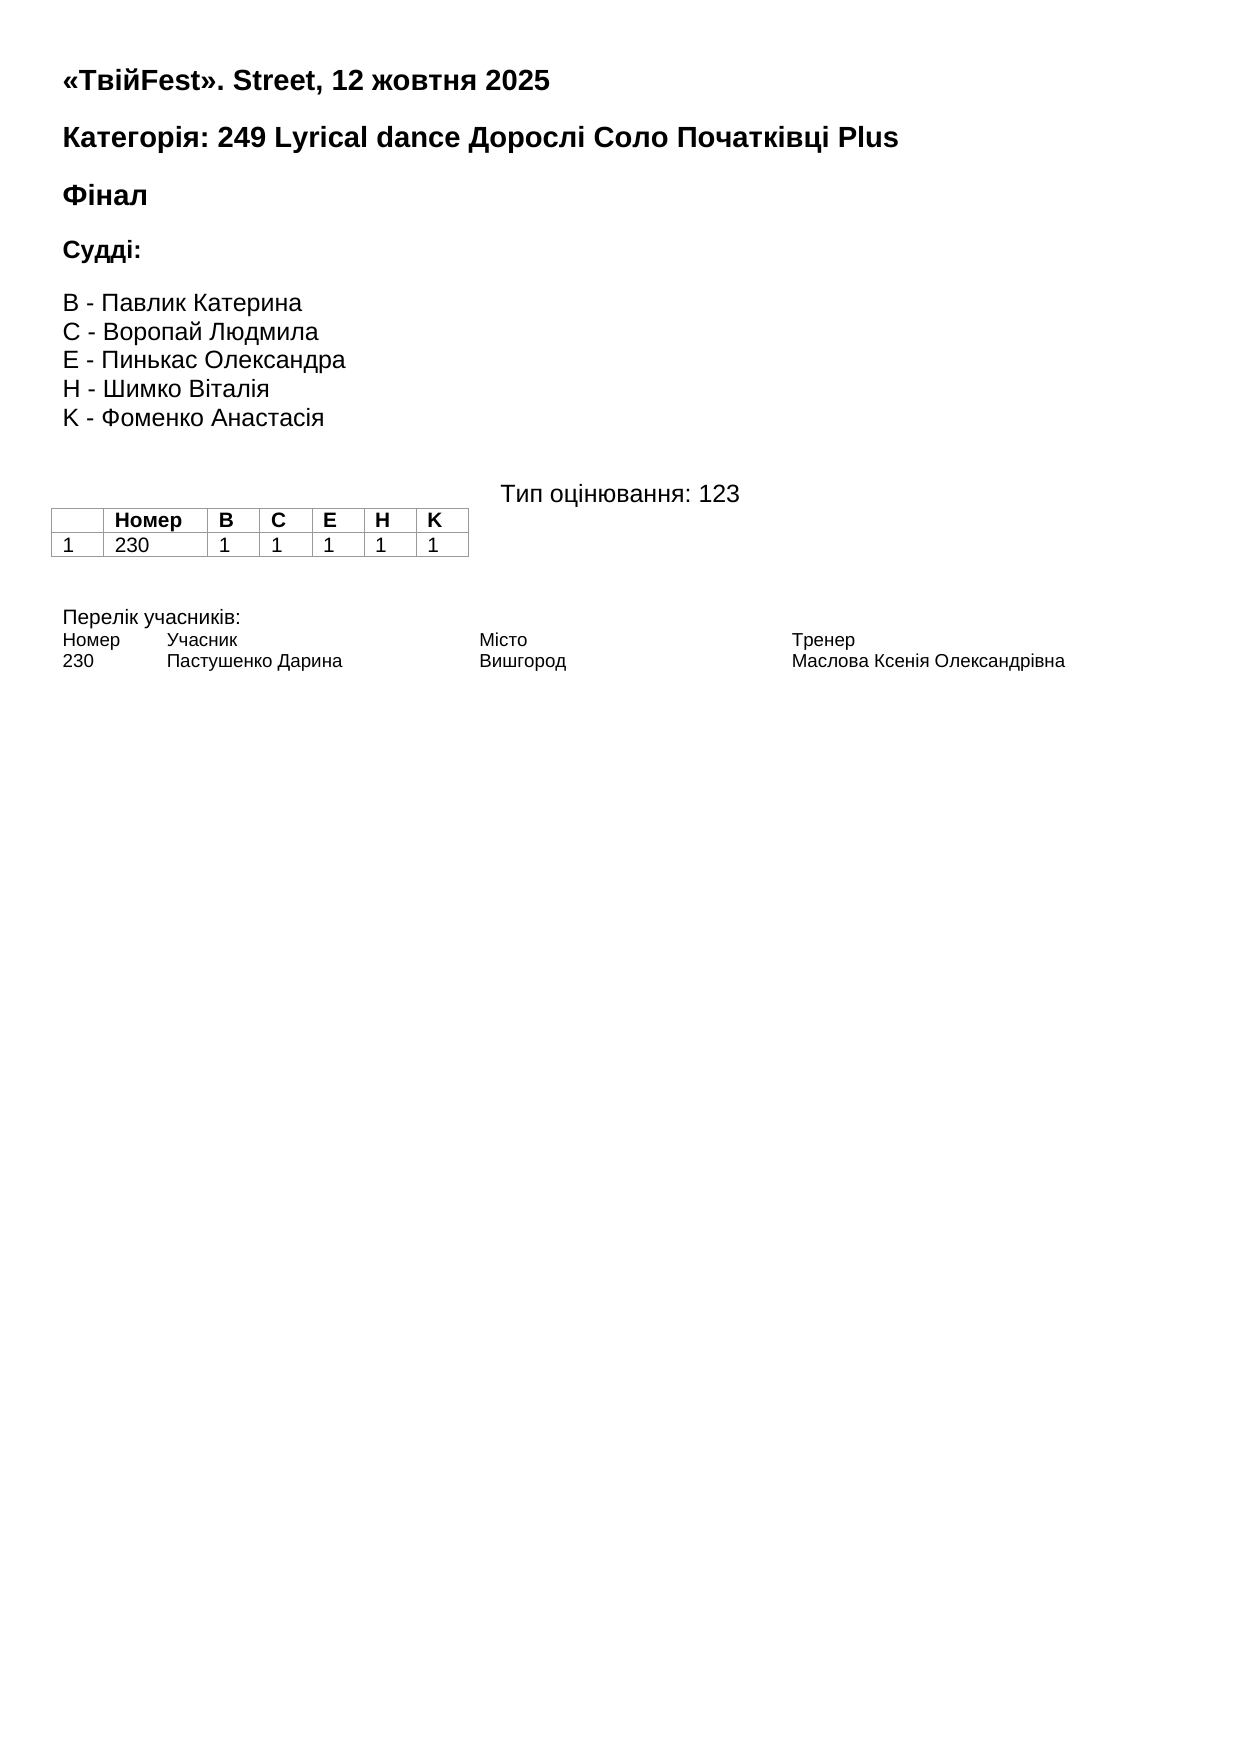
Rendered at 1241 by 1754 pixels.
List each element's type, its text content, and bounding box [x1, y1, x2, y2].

table_cell 1 [260, 533, 312, 556]
text Судді: [62, 235, 1178, 264]
table_header E [313, 509, 364, 532]
table_cell 230 [51, 650, 155, 672]
text Перелік учасників: [62, 604, 1178, 628]
text Категорія: 249 Lyrical dance Дорослі Соло Початківці Plus [62, 120, 1178, 153]
table_cell Вишгород [468, 650, 780, 672]
table_cell Пастушенко Дарина [155, 650, 468, 672]
table_header Номер [104, 509, 207, 532]
table_cell 1 [52, 533, 103, 556]
table_cell 1 [208, 533, 259, 556]
table_header C [260, 509, 312, 532]
table_header Тренер [780, 629, 1093, 650]
text Тип оцінювання: 123 [62, 479, 1178, 508]
table_header H [365, 509, 416, 532]
table_cell 1 [365, 533, 416, 556]
table_header Учасник [155, 629, 468, 650]
list C - Воропай Людмила [62, 316, 1178, 345]
table_cell 1 [417, 533, 468, 556]
list H - Шимко Віталія [62, 374, 1178, 403]
table_header Місто [468, 629, 780, 650]
table_header B [208, 509, 259, 532]
table_cell 230 [104, 533, 207, 556]
list E - Пинькас Олександра [62, 345, 1178, 374]
table_header K [417, 509, 468, 532]
table_cell Маслова Ксенія Олександрівна [780, 650, 1093, 672]
text «ТвійFest». Street, 12 жовтня 2025 [62, 62, 1178, 96]
table_header Номер [51, 629, 155, 650]
text Фінал [62, 177, 1178, 211]
table_cell 1 [313, 533, 364, 556]
list K - Фоменко Анастасія [62, 403, 1178, 431]
table_header [52, 509, 103, 532]
list B - Павлик Катерина [62, 288, 1178, 316]
